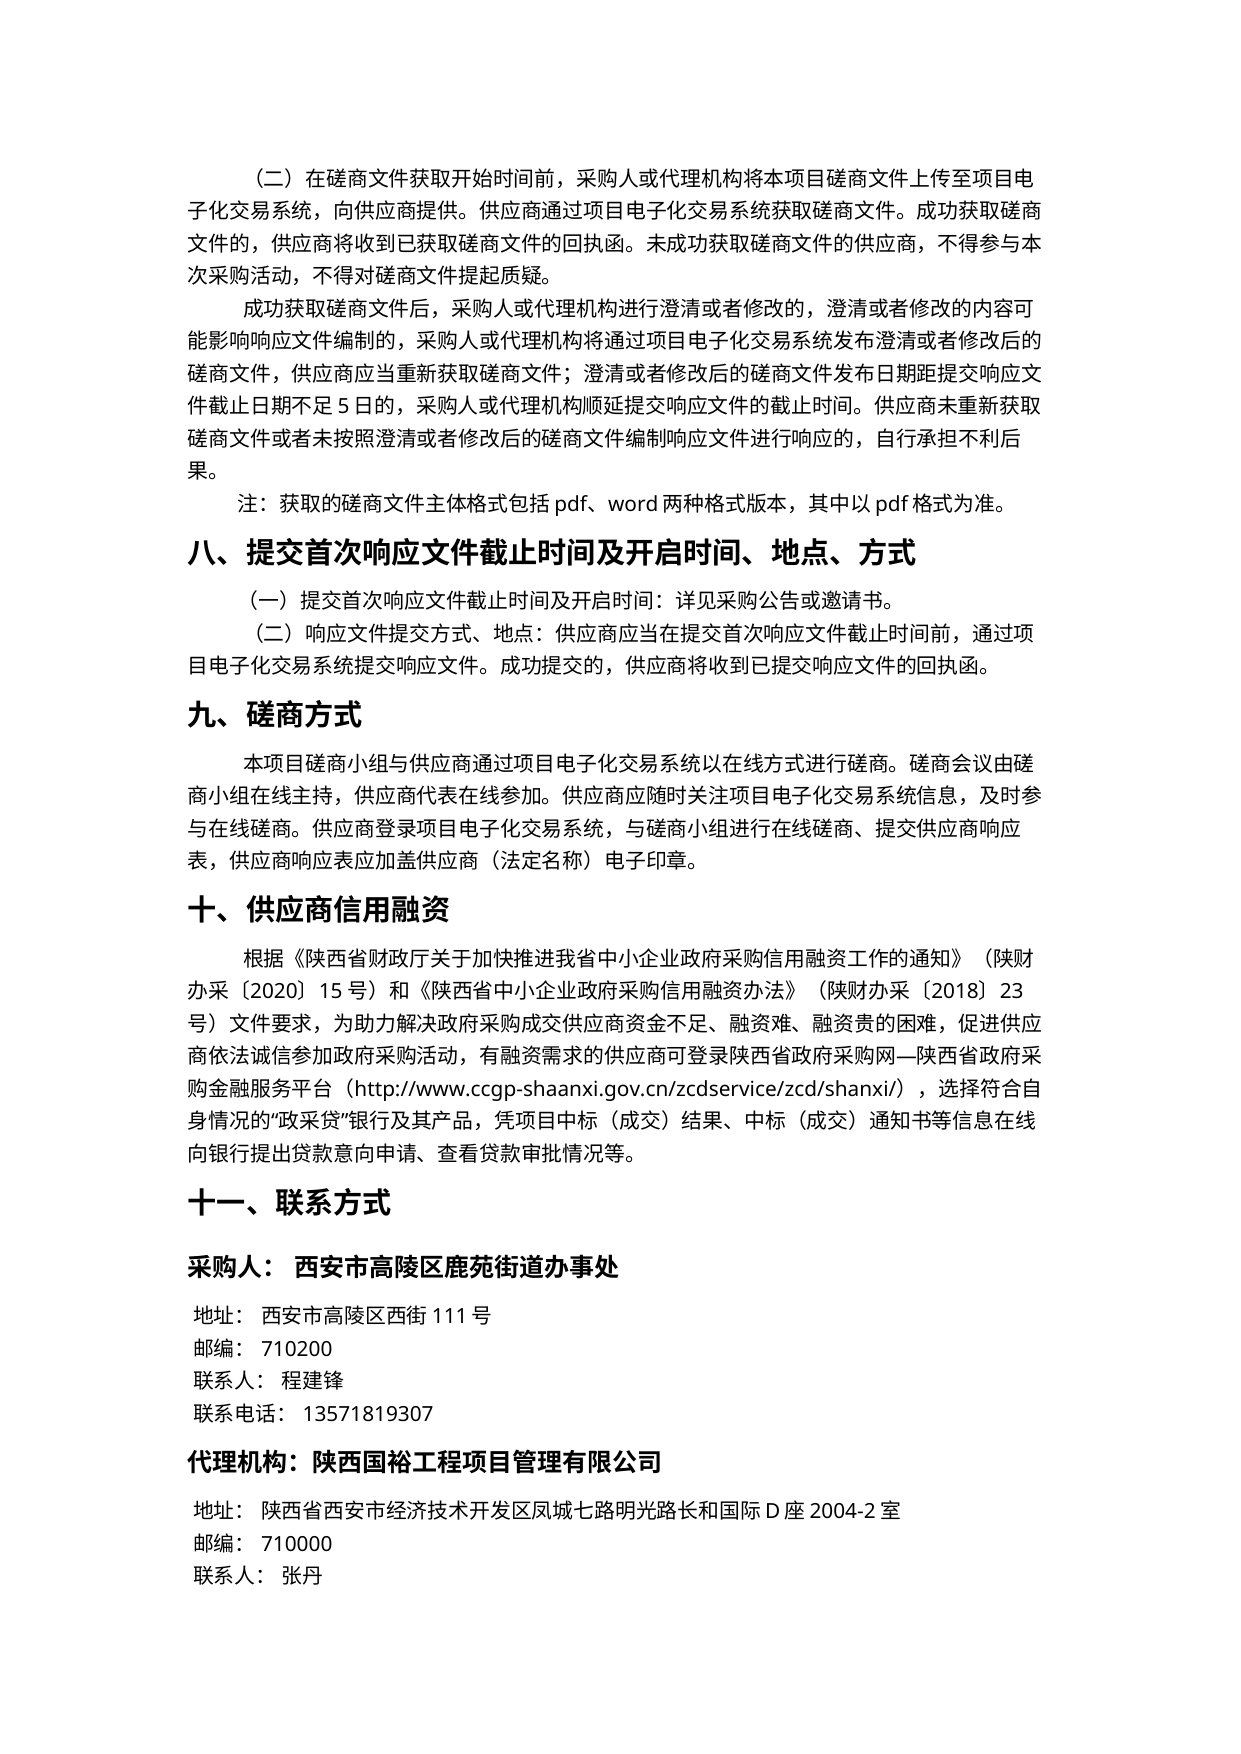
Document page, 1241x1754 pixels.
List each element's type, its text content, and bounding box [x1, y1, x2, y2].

text 联系人： 程建锋 [187, 1364, 1053, 1397]
text 邮编： 710200 [187, 1332, 1053, 1364]
text 联系电话： 13571819307 [187, 1397, 1053, 1429]
text （一）提交首次响应文件截止时间及开启时间：详见采购公告或邀请书。 [187, 584, 1053, 617]
text 本项目磋商小组与供应商通过项目电子化交易系统以在线方式进行磋商。磋商会议由磋商小组在线主持，供应商代表在线参加。供应商应随时关注项目电子化交易系统信息，及时参与在线磋商。供应商登录项目电子化交易系统，与磋商小组进行在线磋商、提交供应商响应表，供应商响应表应加盖供应商（法定名称）电子印章。 [187, 747, 1053, 877]
text （二）响应文件提交方式、地点：供应商应当在提交首次响应文件截止时间前，通过项目电子化交易系统提交响应文件。成功提交的，供应商将收到已提交响应文件的回执函。 [187, 617, 1053, 682]
text （二）在磋商文件获取开始时间前，采购人或代理机构将本项目磋商文件上传至项目电子化交易系统，向供应商提供。供应商通过项目电子化交易系统获取磋商文件。成功获取磋商文件的，供应商将收到已获取磋商文件的回执函。未成功获取磋商文件的供应商，不得参与本次采购活动，不得对磋商文件提起质疑。 [187, 162, 1053, 292]
text 邮编： 710000 [187, 1527, 1053, 1559]
text 注：获取的磋商文件主体格式包括pdf、word两种格式版本，其中以pdf格式为准。 [187, 487, 1053, 519]
text 地址： 西安市高陵区西街111号 [187, 1299, 1053, 1332]
text 十一、联系方式 [187, 1169, 1053, 1234]
text 八、提交首次响应文件截止时间及开启时间、地点、方式 [187, 519, 1053, 584]
text 成功获取磋商文件后，采购人或代理机构进行澄清或者修改的，澄清或者修改的内容可能影响响应文件编制的，采购人或代理机构将通过项目电子化交易系统发布澄清或者修改后的磋商文件，供应商应当重新获取磋商文件；澄清或者修改后的磋商文件发布日期距提交响应文件截止日期不足5日的，采购人或代理机构顺延提交响应文件的截止时间。供应商未重新获取磋商文件或者未按照澄清或者修改后的磋商文件编制响应文件进行响应的，自行承担不利后果。 [187, 292, 1053, 487]
text 十、供应商信用融资 [187, 877, 1053, 942]
text 根据《陕西省财政厅关于加快推进我省中小企业政府采购信用融资工作的通知》（陕财办采〔2020〕15 号）和《陕西省中小企业政府采购信用融资办法》（陕财办采〔2018〕23 号）文件要求，为助力解决政府采购成交供应商资金不足、融资难、融资贵的困难，促进供应商依法诚信参加政府采购活动，有融资需求的供应商可登录陕西省政府采购网—陕西省政府采购金融服务平台（http://www.ccgp-shaanxi.gov.cn/zcdservice/zcd/shanxi/），选择符合自身情况的“政采贷”银行及其产品，凭项目中标（成交）结果、中标（成交）通知书等信息在线向银行提出贷款意向申请、查看贷款审批情况等。 [187, 942, 1053, 1169]
text 联系人： 张丹 [187, 1559, 1053, 1592]
text 采购人： 西安市高陵区鹿苑街道办事处 [187, 1234, 1053, 1299]
text 地址： 陕西省西安市经济技术开发区凤城七路明光路长和国际D座2004-2室 [187, 1494, 1053, 1527]
text 九、磋商方式 [187, 682, 1053, 747]
text 代理机构：陕西国裕工程项目管理有限公司 [187, 1429, 1053, 1494]
